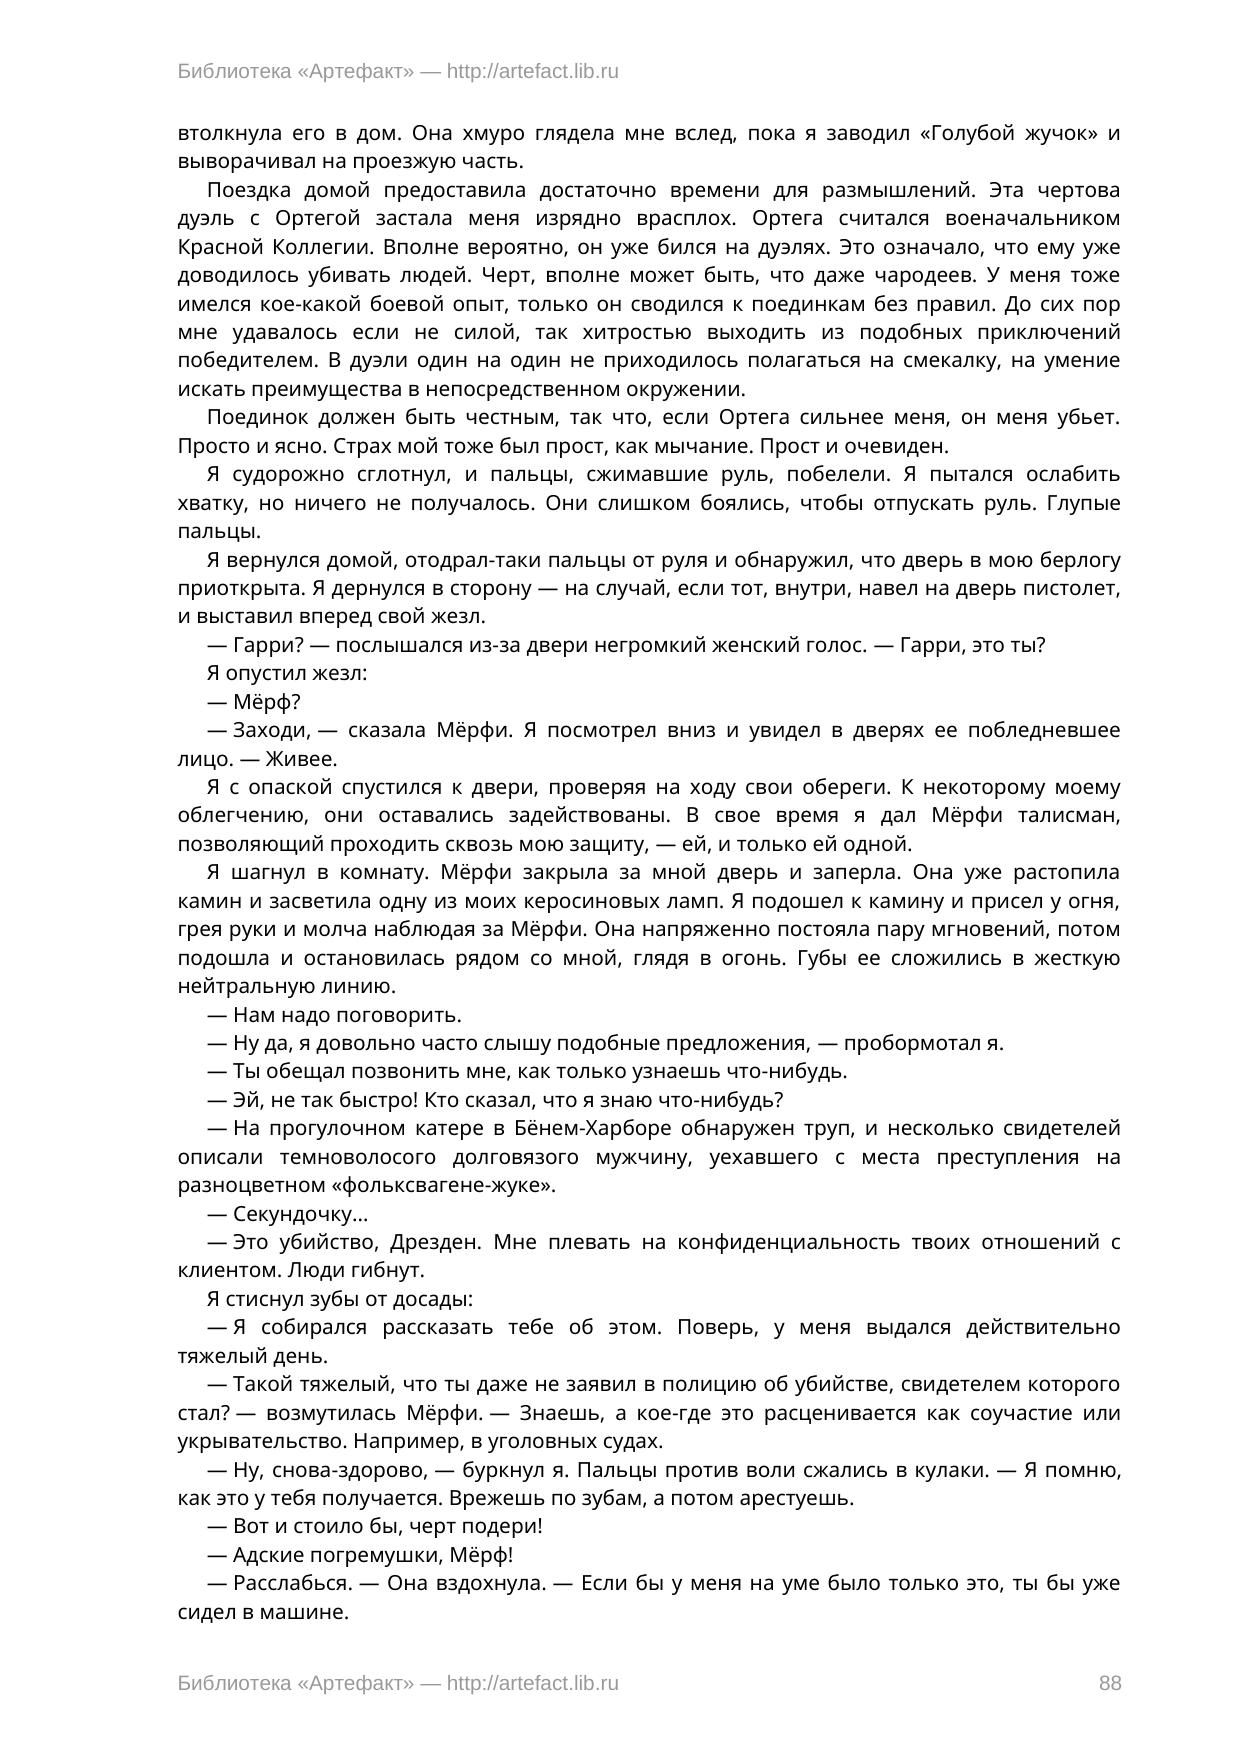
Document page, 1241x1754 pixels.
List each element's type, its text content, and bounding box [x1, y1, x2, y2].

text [177, 118, 1122, 175]
text — Это убийство, Дрезден. Мне плевать на конфиденциальность твоих отношений с клиентом. Люди гибнут. [177, 1227, 1122, 1284]
text — Нам надо поговорить. [177, 1000, 1122, 1028]
text — Ты обещал позвонить мне, как только узнаешь что-нибудь. [177, 1057, 1122, 1085]
text Я стиснул зубы от досады: [177, 1284, 1122, 1312]
text Я опустил жезл: [177, 658, 1122, 687]
text — Адские погремушки, Мёрф! [177, 1540, 1122, 1568]
text Я вернулся домой, отодрал-таки пальцы от руля и обнаружил, что дверь в мою берлогу приоткрыта. Я дернулся в сторону — на случай, если тот, внутри, навел на дверь пистолет, и выставил вперед свой жезл. [177, 545, 1122, 630]
text — Я собирался рассказать тебе об этом. Поверь, у меня выдался действительно тяжелый день. [177, 1312, 1122, 1369]
text — Эй, не так быстро! Кто сказал, что я знаю что-нибудь? [177, 1085, 1122, 1113]
text Я с опаской спустился к двери, проверяя на ходу свои обереги. К некоторому моему облегчению, они оставались задействованы. В свое время я дал Мёрфи талисман, позволяющий проходить сквозь мою защиту, — ей, и только ей одной. [177, 772, 1122, 857]
text — На прогулочном катере в Бёнем-Харборе обнаружен труп, и несколько свидетелей описали темноволосого долговязого мужчину, уехавшего с места преступления на разноцветном «фольксвагене-жуке». [177, 1113, 1122, 1199]
text — Мёрф? [177, 687, 1122, 715]
text — Вот и стоило бы, черт подери! [177, 1512, 1122, 1540]
text — Заходи, — сказала Мёрфи. Я посмотрел вниз и увидел в дверях ее побледневшее лицо. — Живее. [177, 715, 1122, 772]
text — Ну да, я довольно часто слышу подобные предложения, — пробормотал я. [177, 1028, 1122, 1057]
text Поединок должен быть честным, так что, если Ортега сильнее меня, он меня убьет. Просто и ясно. Страх мой тоже был прост, как мычание. Прост и очевиден. [177, 402, 1122, 459]
text Я судорожно сглотнул, и пальцы, сжимавшие руль, побелели. Я пытался ослабить хватку, но ничего не получалось. Они слишком боялись, чтобы отпускать руль. Глупые пальцы. [177, 459, 1122, 545]
text — Такой тяжелый, что ты даже не заявил в полицию об убийстве, свидетелем которого стал? — возмутилась Мёрфи. — Знаешь, а кое-где это расценивается как соучастие или укрывательство. Например, в уголовных судах. [177, 1369, 1122, 1455]
text Поездка домой предоставила достаточно времени для размышлений. Эта чертова дуэль с Ортегой застала меня изрядно врасплох. Ортега считался военачальником Красной Коллегии. Вполне вероятно, он уже бился на дуэлях. Это означало, что ему уже доводилось убивать людей. Черт, вполне может быть, что даже чародеев. У меня тоже имелся кое-какой боевой опыт, только он сводился к поединкам без правил. До сих пор мне удавалось если не силой, так хитростью выходить из подобных приключений победителем. В дуэли один на один не приходилось полагаться на смекалку, на умение искать преимущества в непосредственном окружении. [177, 175, 1122, 402]
text — Гарри? — послышался из-за двери негромкий женский голос. — Гарри, это ты? [177, 630, 1122, 658]
text — Расслабься. — Она вздохнула. — Если бы у меня на уме было только это, ты бы уже сидел в машине. [177, 1568, 1122, 1625]
text — Секундочку… [177, 1199, 1122, 1227]
text Я шагнул в комнату. Мёрфи закрыла за мной дверь и заперла. Она уже растопила камин и засветила одну из моих керосиновых ламп. Я подошел к камину и присел у огня, грея руки и молча наблюдая за Мёрфи. Она напряженно постояла пару мгновений, потом подошла и остановилась рядом со мной, глядя в огонь. Губы ее сложились в жесткую нейтральную линию. [177, 857, 1122, 1000]
text — Ну, снова-здорово, — буркнул я. Пальцы против воли сжались в кулаки. — Я помню, как это у тебя получается. Врежешь по зубам, а потом арестуешь. [177, 1455, 1122, 1512]
